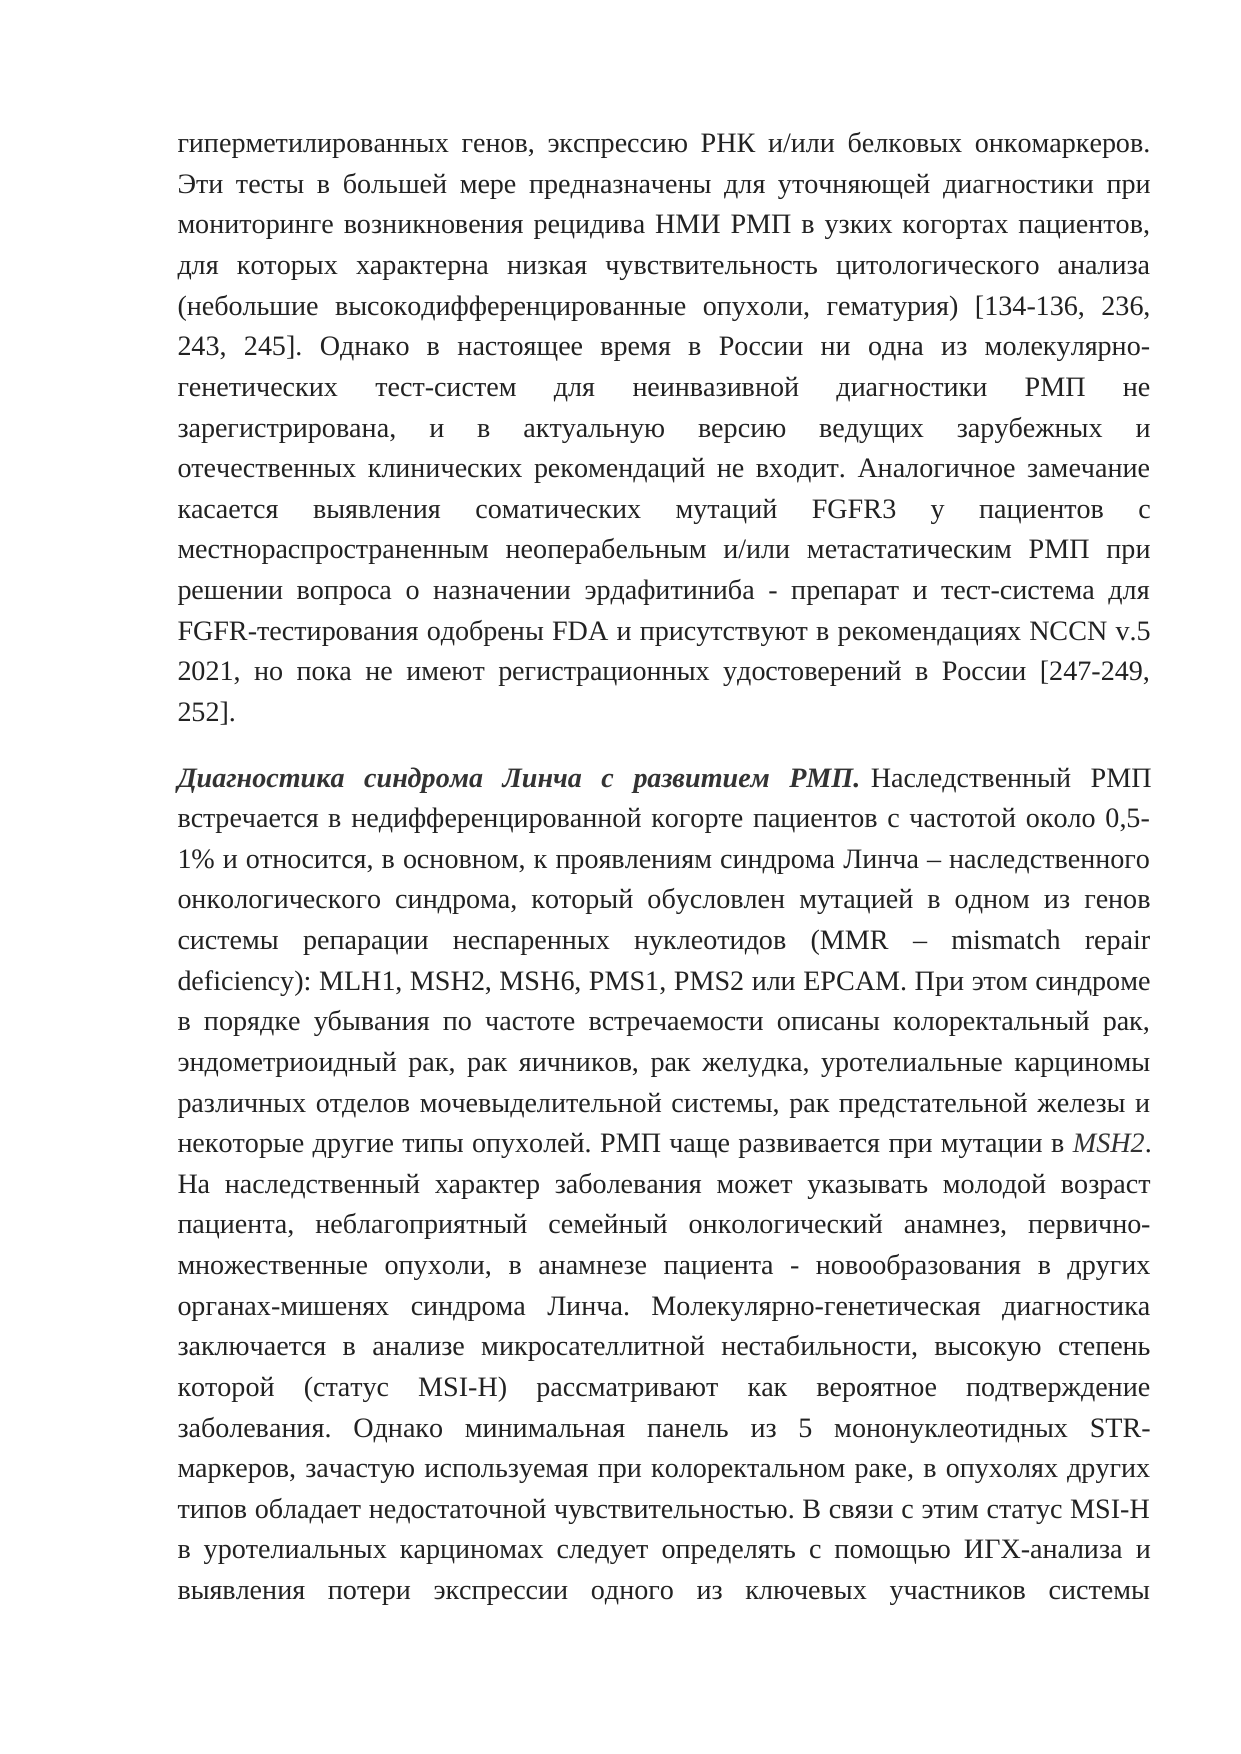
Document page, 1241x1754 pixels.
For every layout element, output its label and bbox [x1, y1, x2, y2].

text [177, 752, 1152, 1606]
text [177, 118, 1152, 727]
